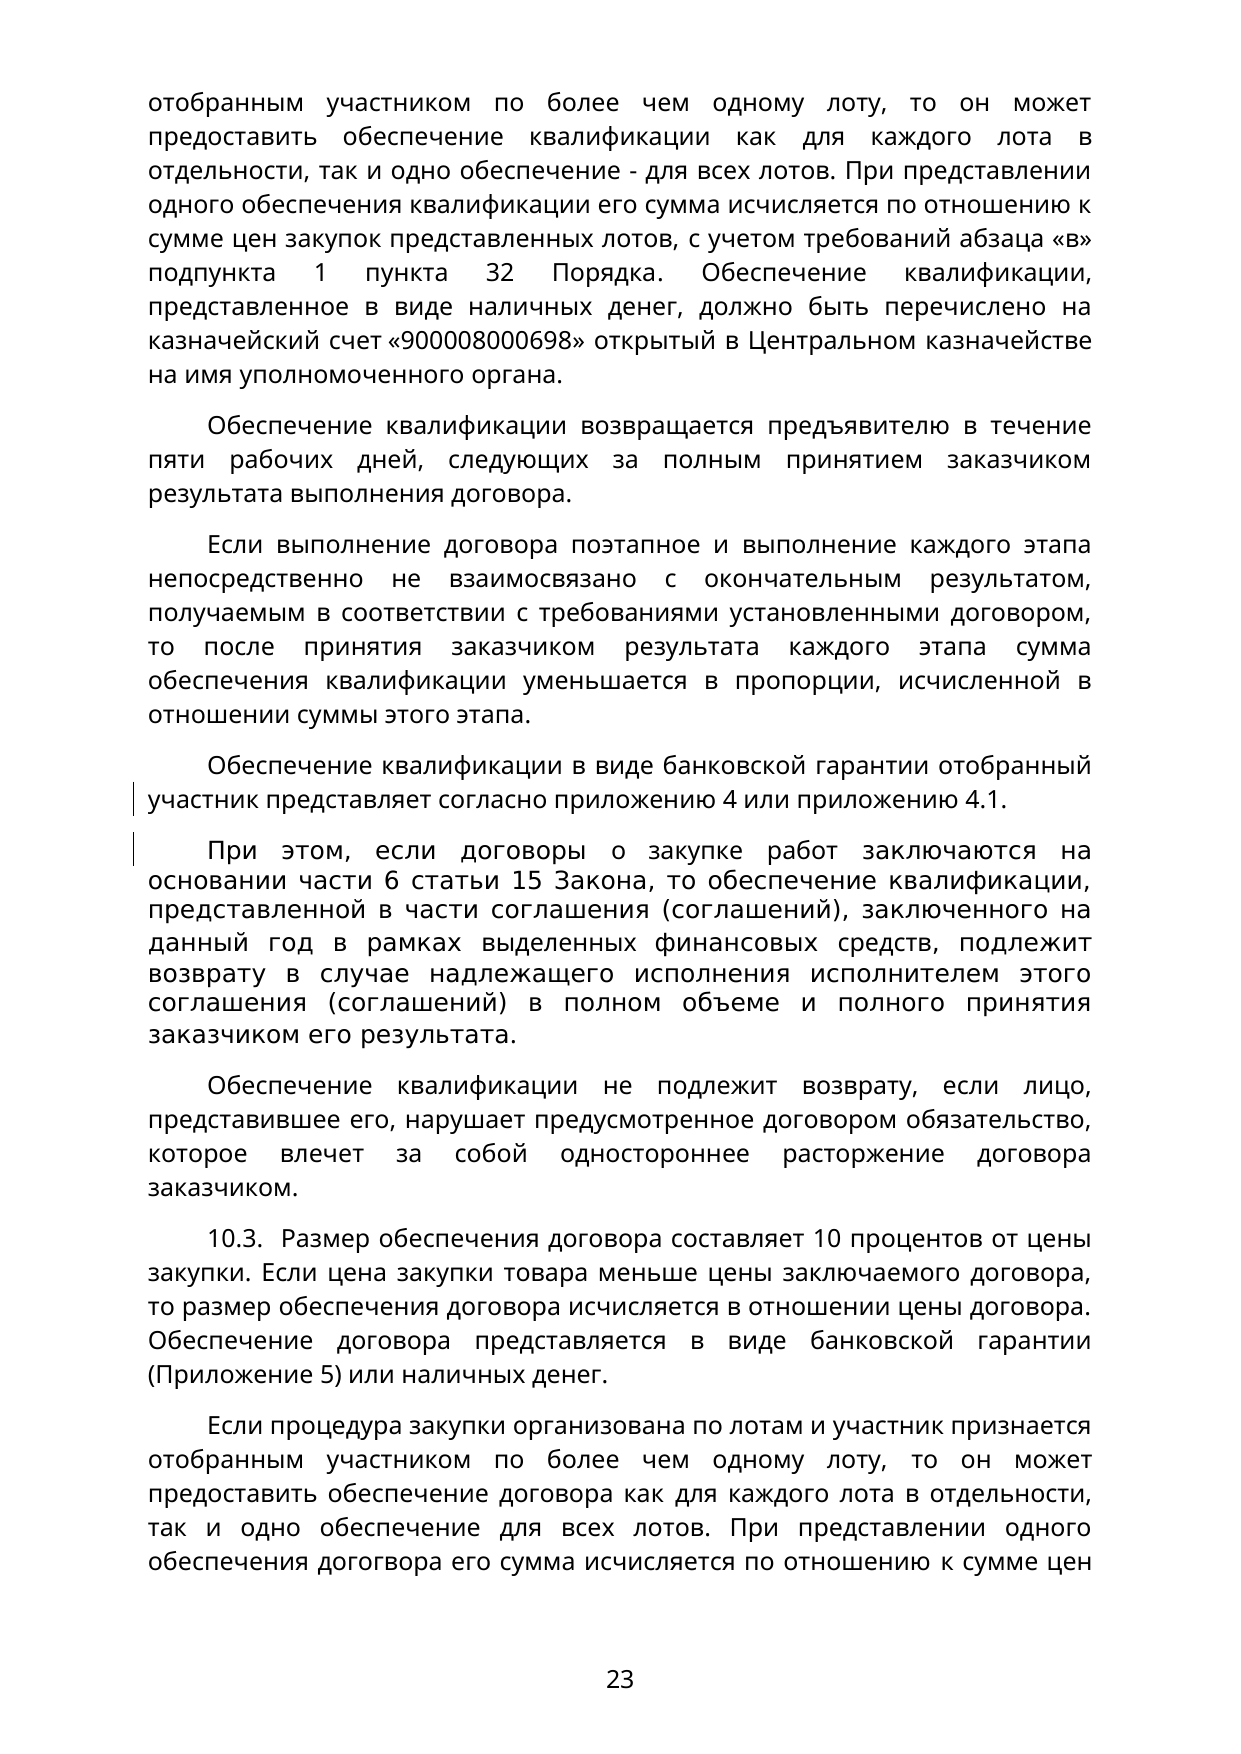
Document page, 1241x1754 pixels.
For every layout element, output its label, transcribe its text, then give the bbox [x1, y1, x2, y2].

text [148, 1408, 1092, 1578]
text Обеспечение квалификации возвращается предъявителю в течение пяти рабочих дней, следующих за полным принятием заказчиком результата выполнения договора. [148, 408, 1092, 510]
text Обеспечение квалификации в виде банковской гарантии отобранный участник представляет согласно приложению 4 или приложению 4.1. [148, 747, 1092, 816]
text 10.3. Размер обеспечения договора составляет 10 процентов от цены закупки. Если цена закупки товара меньше цены заключаемого договора, то размер обеспечения договора исчисляется в отношении цены договора. Обеспечение договора представляется в виде банковской гарантии (Приложение 5) или наличных денег. [148, 1221, 1092, 1391]
text При этом, если договоры о закупке работ заключаются на основании части 6 статьи 15 Закона, то обеспечение квалификации, представленной в части соглашения (соглашений), заключенного на данный год в рамках выделенных финансовых средств, подлежит возврату в случае надлежащего исполнения исполнителем этого соглашения (соглашений) в полном объеме и полного принятия заказчиком его результата. [148, 832, 1092, 1051]
text Обеспечение квалификации не подлежит возврату, если лицо, представившее его, нарушает предусмотренное договором обязательство, которое влечет за собой одностороннее расторжение договора заказчиком. [148, 1068, 1092, 1204]
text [148, 84, 1092, 391]
text Если выполнение договора поэтапное и выполнение каждого этапа непосредственно не взаимосвязано с окончательным результатом, получаемым в соответствии с требованиями установленными договором, то после принятия заказчиком результата каждого этапа сумма обеспечения квалификации уменьшается в пропорции, исчисленной в отношении суммы этого этапа. [148, 526, 1092, 731]
